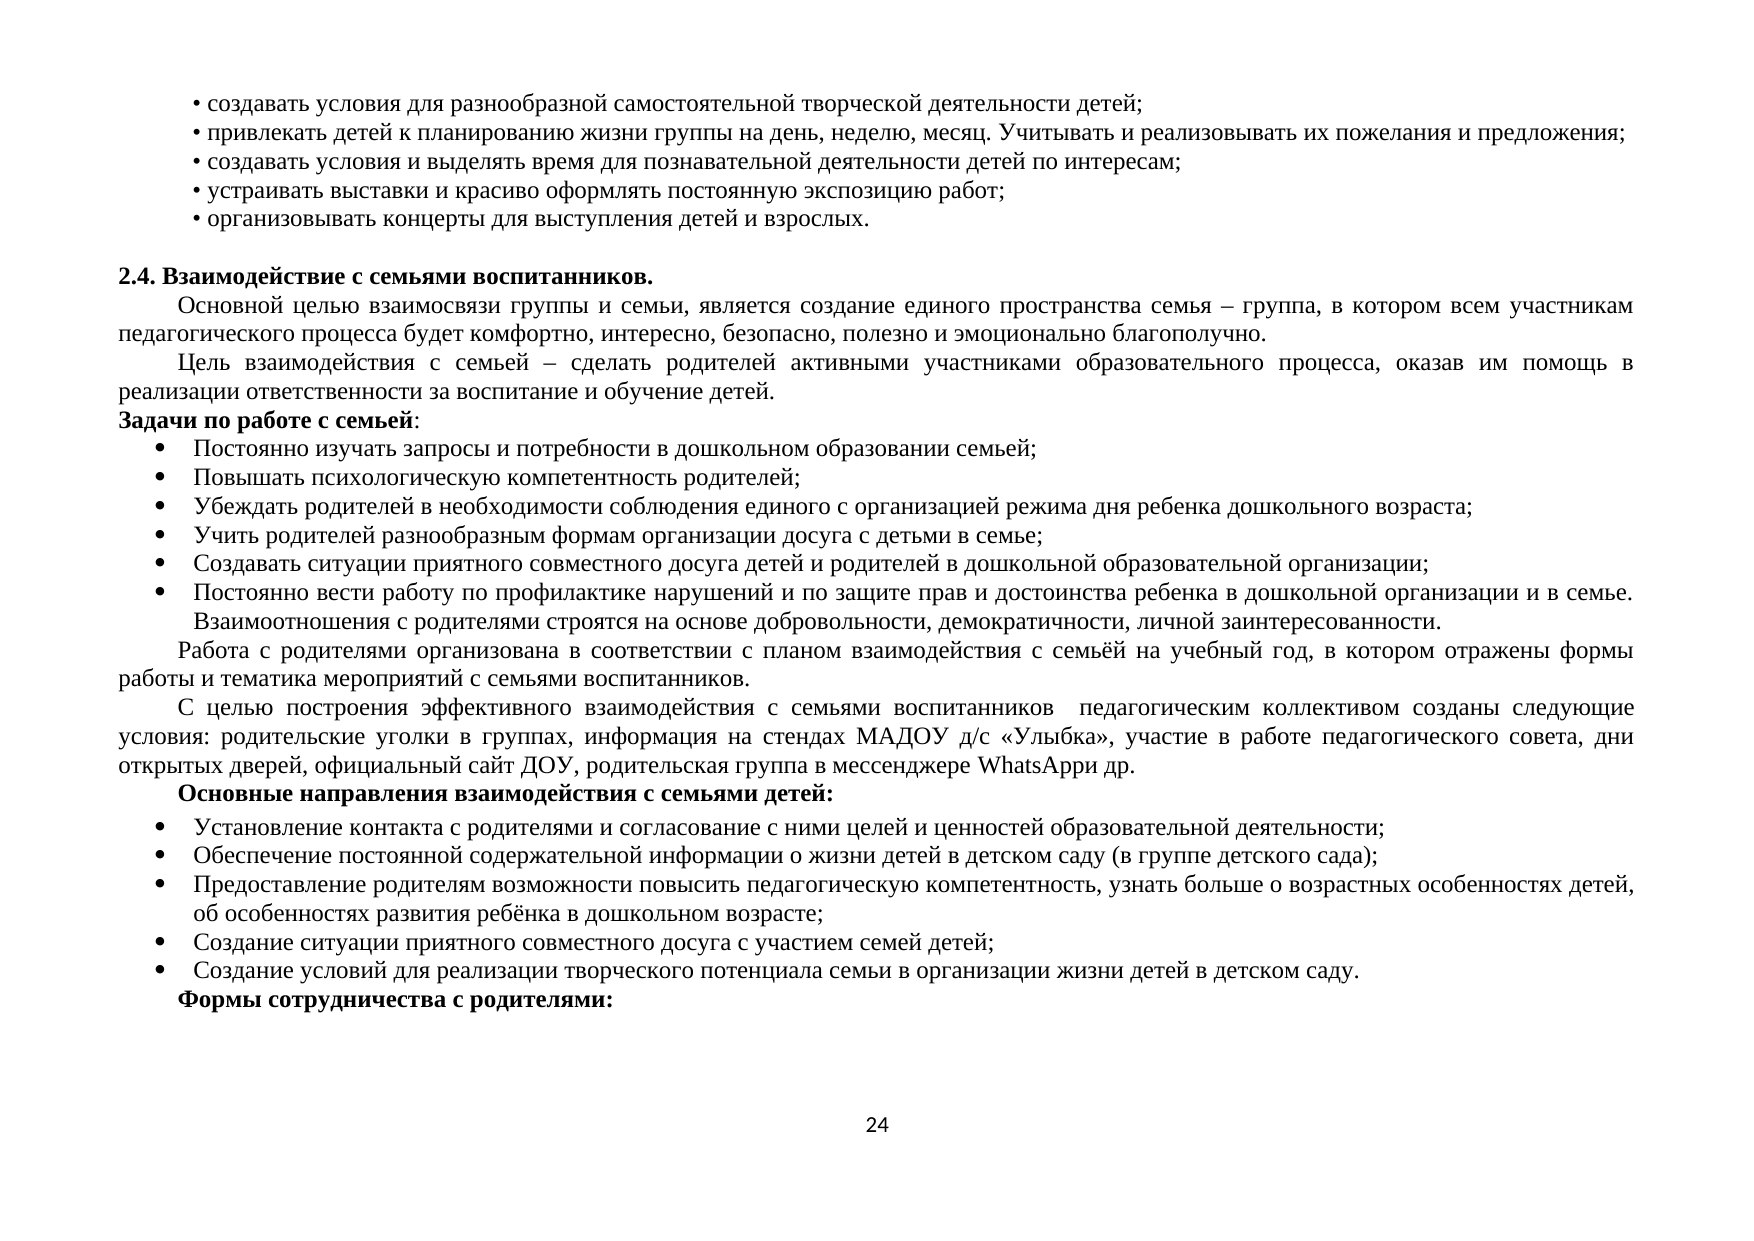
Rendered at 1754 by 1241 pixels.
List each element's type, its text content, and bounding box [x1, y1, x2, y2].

text Работа с родителями организована в соответствии с планом взаимодействия с семьёй на учебный год, в котором отражены формы работы и тематика мероприятий с семьями воспитанников. [118, 635, 1636, 692]
text • организовывать концерты для выступления детей и взрослых. [118, 203, 1636, 232]
text • привлекать детей к планированию жизни группы на день, неделю, месяц. Учитывать и реализовывать их пожелания и предложения; [118, 117, 1636, 146]
text Основной целью взаимосвязи группы и семьи, является создание единого пространства семья – группа, в котором всем участникам педагогического процесса будет комфортно, интересно, безопасно, полезно и эмоционально благополучно. [118, 290, 1636, 347]
list Повышать психологическую компетентность родителей; [156, 462, 1636, 491]
text • создавать условия для разнообразной самостоятельной творческой деятельности детей; [118, 88, 1636, 117]
list Создание условий для реализации творческого потенциала семьи в организации жизни детей в детском саду. [156, 955, 1636, 984]
list Установление контакта с родителями и согласование с ними целей и ценностей образовательной деятельности; [156, 812, 1636, 840]
text С целью построения эффективного взаимодействия с семьями воспитанников педагогическим коллективом созданы следующие условия: родительские уголки в группах, информация на стендах МАДОУ д/с «Улыбка», участие в работе педагогического совета, дни открытых дверей, официальный сайт ДОУ, родительская группа в мессенджере WhatsAppи др. [118, 692, 1636, 778]
list Создание ситуации приятного совместного досуга с участием семей детей; [156, 927, 1636, 955]
text • создавать условия и выделять время для познавательной деятельности детей по интересам; [118, 146, 1636, 175]
text • устраивать выставки и красиво оформлять постоянную экспозицию работ; [118, 175, 1636, 203]
list Постоянно изучать запросы и потребности в дошкольном образовании семьей; [156, 433, 1636, 462]
text Формы сотрудничества с родителями: [118, 984, 1636, 1013]
list Создавать ситуации приятного совместного досуга детей и родителей в дошкольной образовательной организации; [156, 548, 1636, 577]
text 2.4. Взаимодействие с семьями воспитанников. [118, 261, 1636, 290]
list Предоставление родителям возможности повысить педагогическую компетентность, узнать больше о возрастных особенностях детей, об особенностях развития ребёнка в дошкольном возрасте; [156, 869, 1636, 927]
list Убеждать родителей в необходимости соблюдения единого с организацией режима дня ребенка дошкольного возраста; [156, 491, 1636, 520]
text Цель взаимодействия с семьей – сделать родителей активными участниками образовательного процесса, оказав им помощь в реализации ответственности за воспитание и обучение детей. [118, 347, 1636, 405]
list Постоянно вести работу по профилактике нарушений и по защите прав и достоинства ребенка в дошкольной организации и в семье. Взаимоотношения с родителями строятся на основе добровольности, демократичности, личной заинтересованности. [156, 577, 1636, 635]
list Обеспечение постоянной содержательной информации о жизни детей в детском саду (в группе детского сада); [156, 840, 1636, 869]
text Основные направления взаимодействия с семьями детей: [118, 778, 1636, 807]
text Задачи по работе с семьей: [118, 405, 1636, 433]
list Учить родителей разнообразным формам организации досуга с детьми в семье; [156, 520, 1636, 548]
